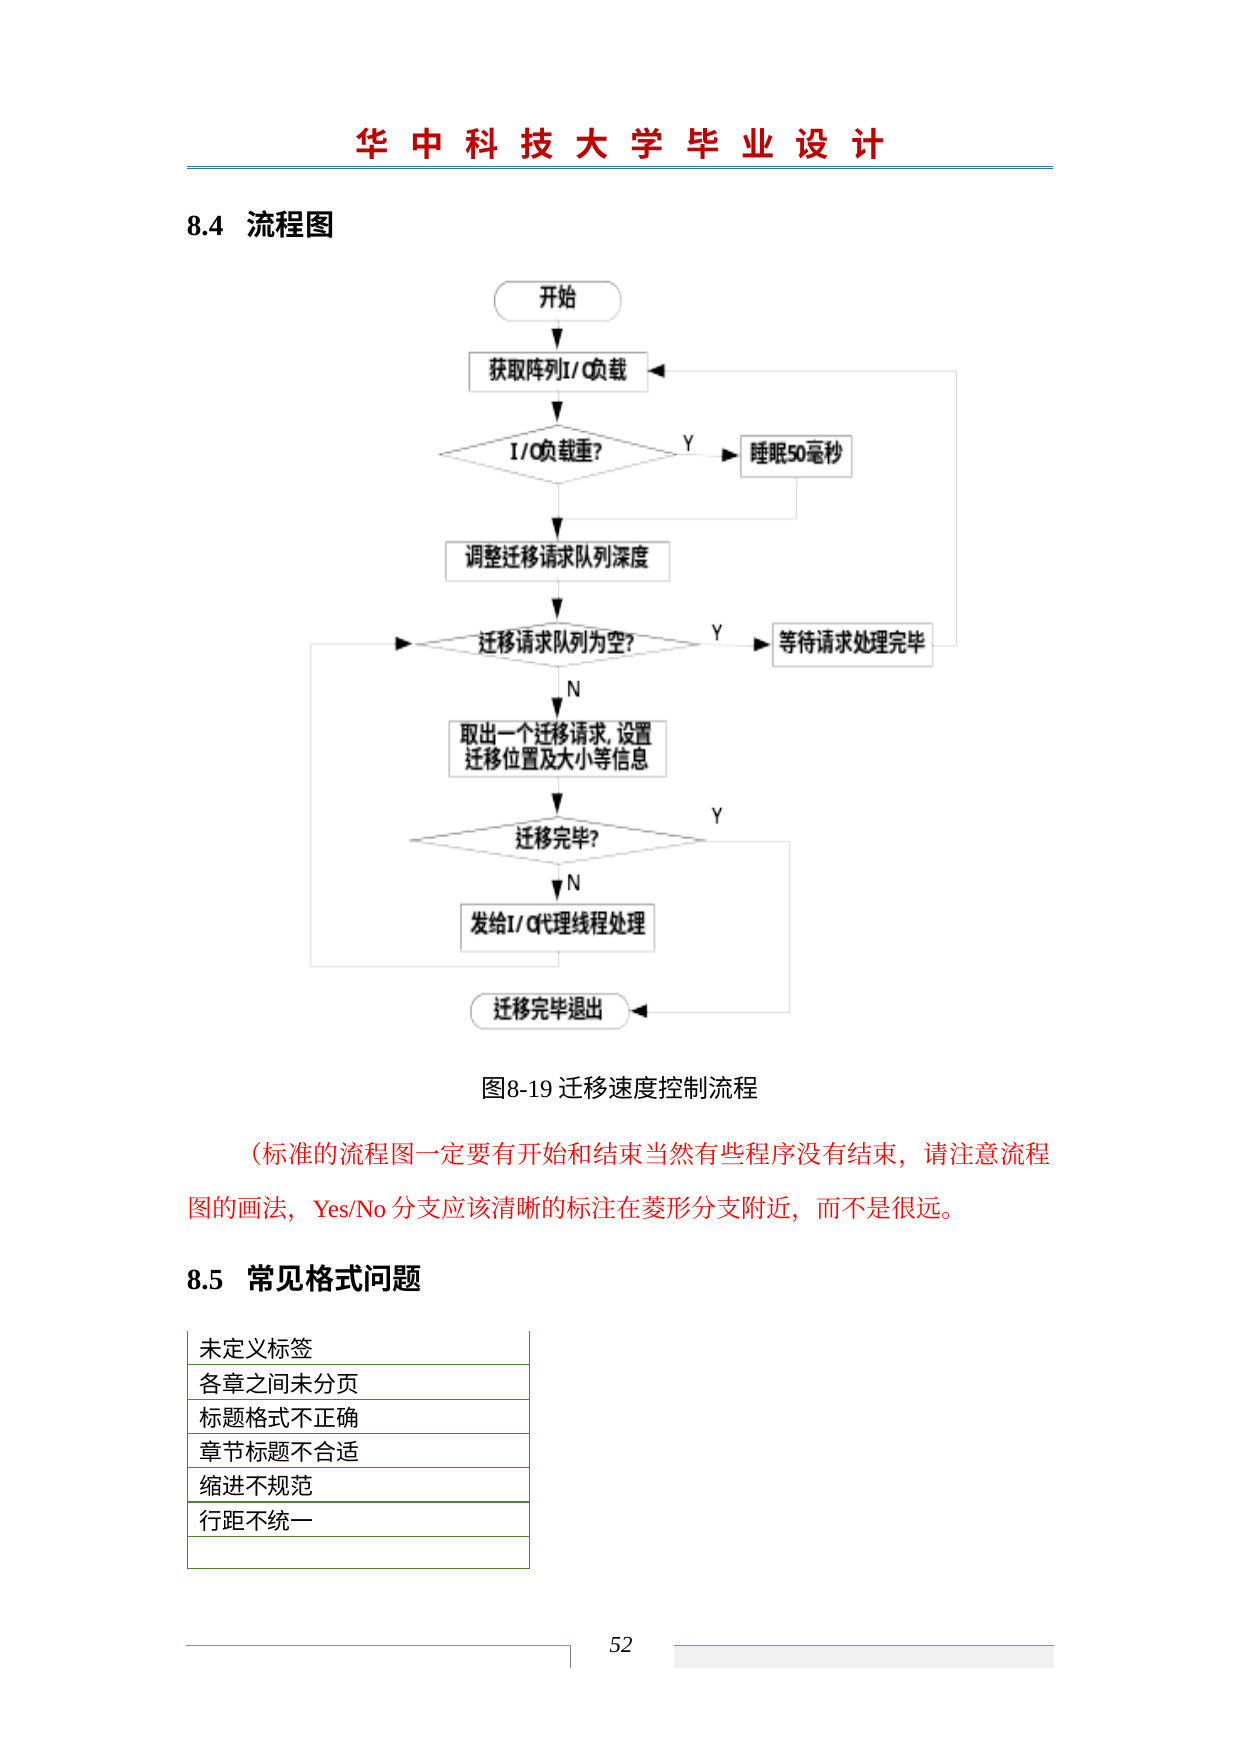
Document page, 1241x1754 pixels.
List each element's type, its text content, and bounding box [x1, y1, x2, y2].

subtitle 常见格式问题 [187, 1255, 1053, 1297]
table_cell [188, 1537, 529, 1568]
table_cell 各章之间未分页 [188, 1365, 529, 1399]
table_header 未定义标签 [188, 1331, 529, 1364]
table_cell 缩进不规范 [188, 1468, 529, 1501]
text （标准的流程图一定要有开始和结束当然有些程序没有结束，请注意流程图的画法，Yes/No分支应该清晰的标注在菱形分支附近，而不是很远。 [187, 1135, 1053, 1225]
table_cell 标题格式不正确 [188, 1400, 529, 1433]
table_cell 行距不统一 [188, 1503, 529, 1536]
subtitle 流程图 [187, 202, 1053, 244]
table_cell 章节标题不合适 [188, 1434, 529, 1467]
